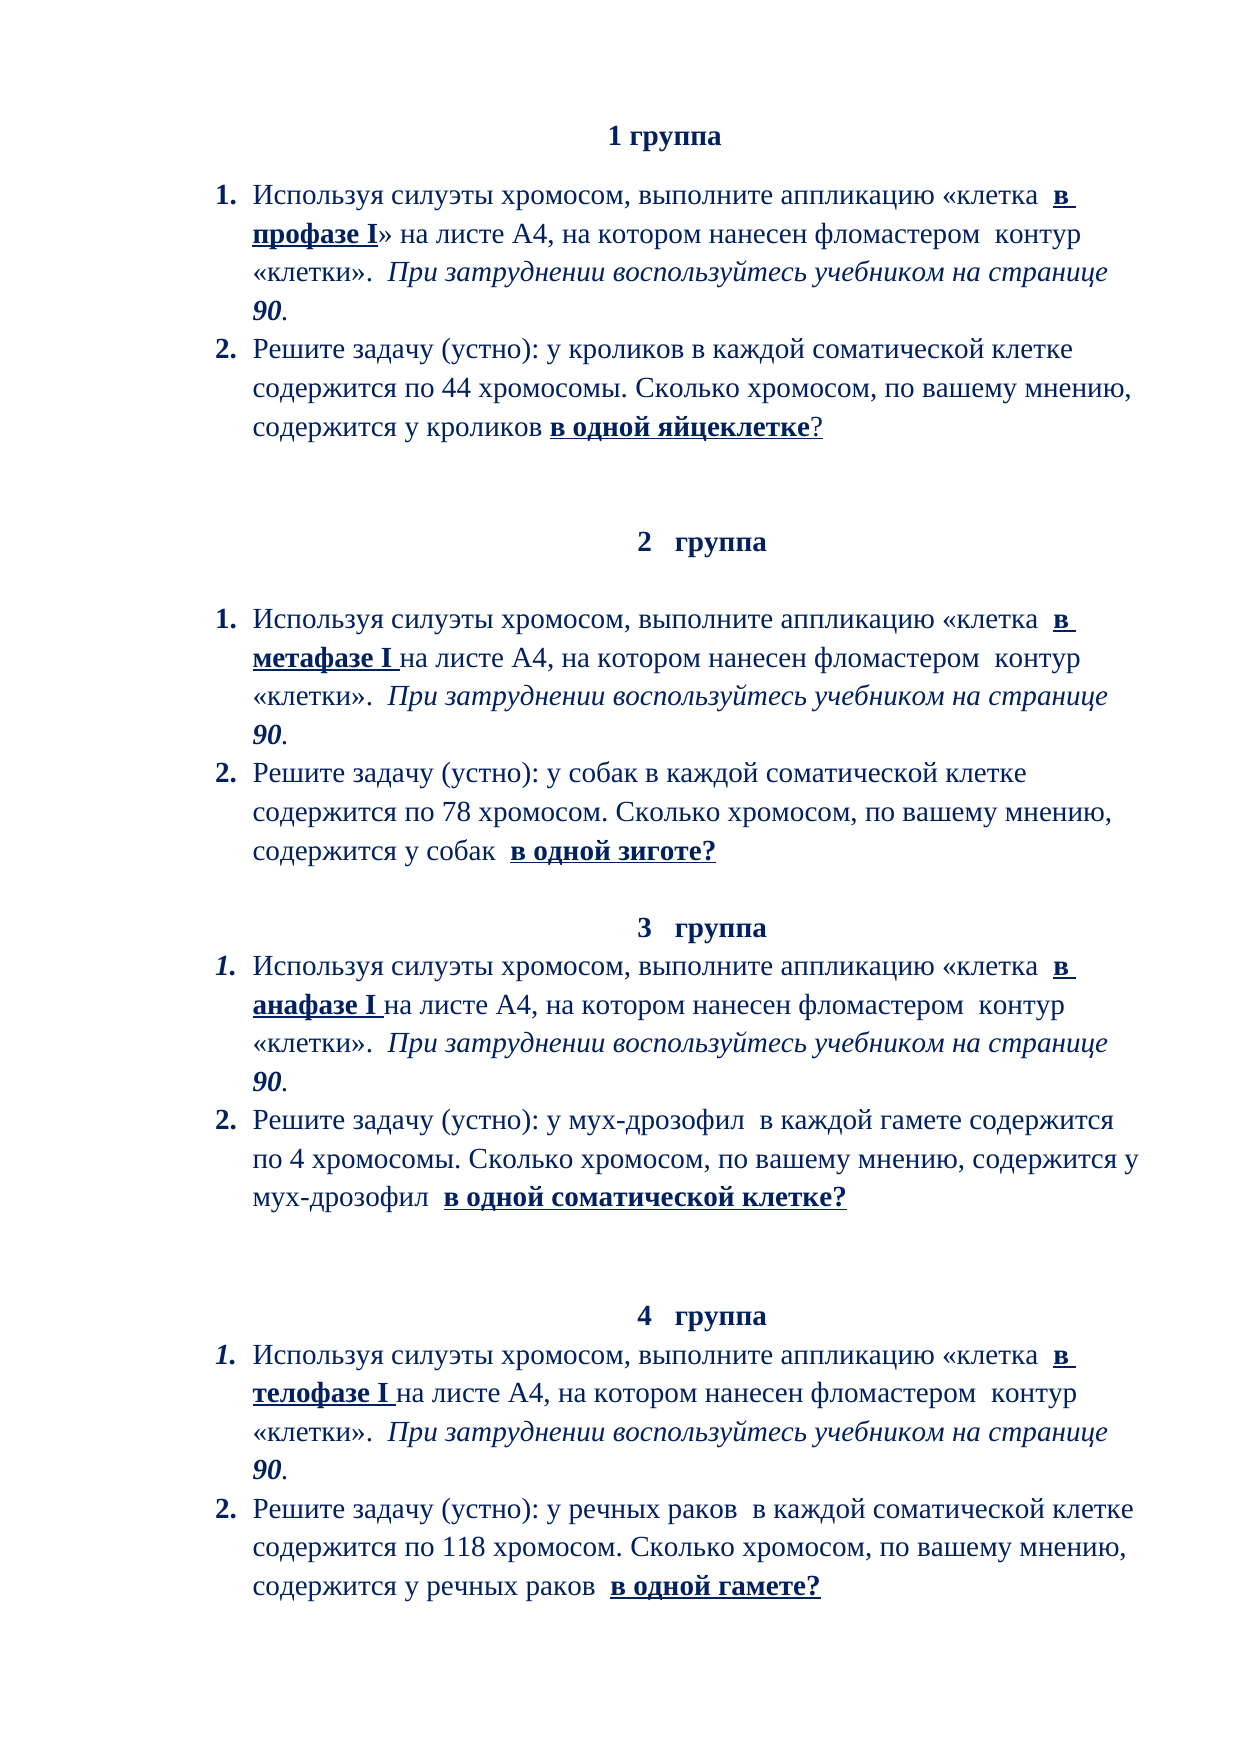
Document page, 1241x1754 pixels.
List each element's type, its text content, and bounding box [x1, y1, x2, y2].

list группа [252, 524, 1152, 558]
list Решите задачу (устно): у собак в каждой соматической клетке содержится по 78 хромосом. Сколько хромосом, по вашему мнению, содержится у собак в одной зиготе? [215, 756, 1152, 866]
list группа [252, 910, 1152, 943]
list Используя силуэты хромосом, выполните аппликацию «клетка в метафазе I на листе А4, на котором нанесен фломастером контур «клетки». При затруднении воспользуйтесь учебником на странице 90. [215, 601, 1152, 751]
list Используя силуэты хромосом, выполните аппликацию «клетка в анафазе I на листе А4, на котором нанесен фломастером контур «клетки». При затруднении воспользуйтесь учебником на странице 90. [215, 948, 1152, 1097]
list Решите задачу (устно): у кроликов в каждой соматической клетке содержится по 44 хромосомы. Сколько хромосом, по вашему мнению, содержится у кроликов в одной яйцеклетке? [215, 332, 1152, 442]
list Используя силуэты хромосом, выполните аппликацию «клетка в профазе I» на листе А4, на котором нанесен фломастером контур «клетки». При затруднении воспользуйтесь учебником на странице 90. [215, 177, 1152, 327]
list группа [252, 1298, 1152, 1332]
text 1 группа [177, 118, 1152, 152]
list Используя силуэты хромосом, выполните аппликацию «клетка в телофазе I на листе А4, на котором нанесен фломастером контур «клетки». При затруднении воспользуйтесь учебником на странице 90. [215, 1337, 1152, 1486]
list Решите задачу (устно): у речных раков в каждой соматической клетке содержится по 118 хромосом. Сколько хромосом, по вашему мнению, содержится у речных раков в одной гамете? [215, 1491, 1152, 1602]
list Решите задачу (устно): у мух-дрозофил в каждой гамете содержится по 4 хромосомы. Сколько хромосом, по вашему мнению, содержится у мух-дрозофил в одной соматической клетке? [215, 1102, 1152, 1213]
